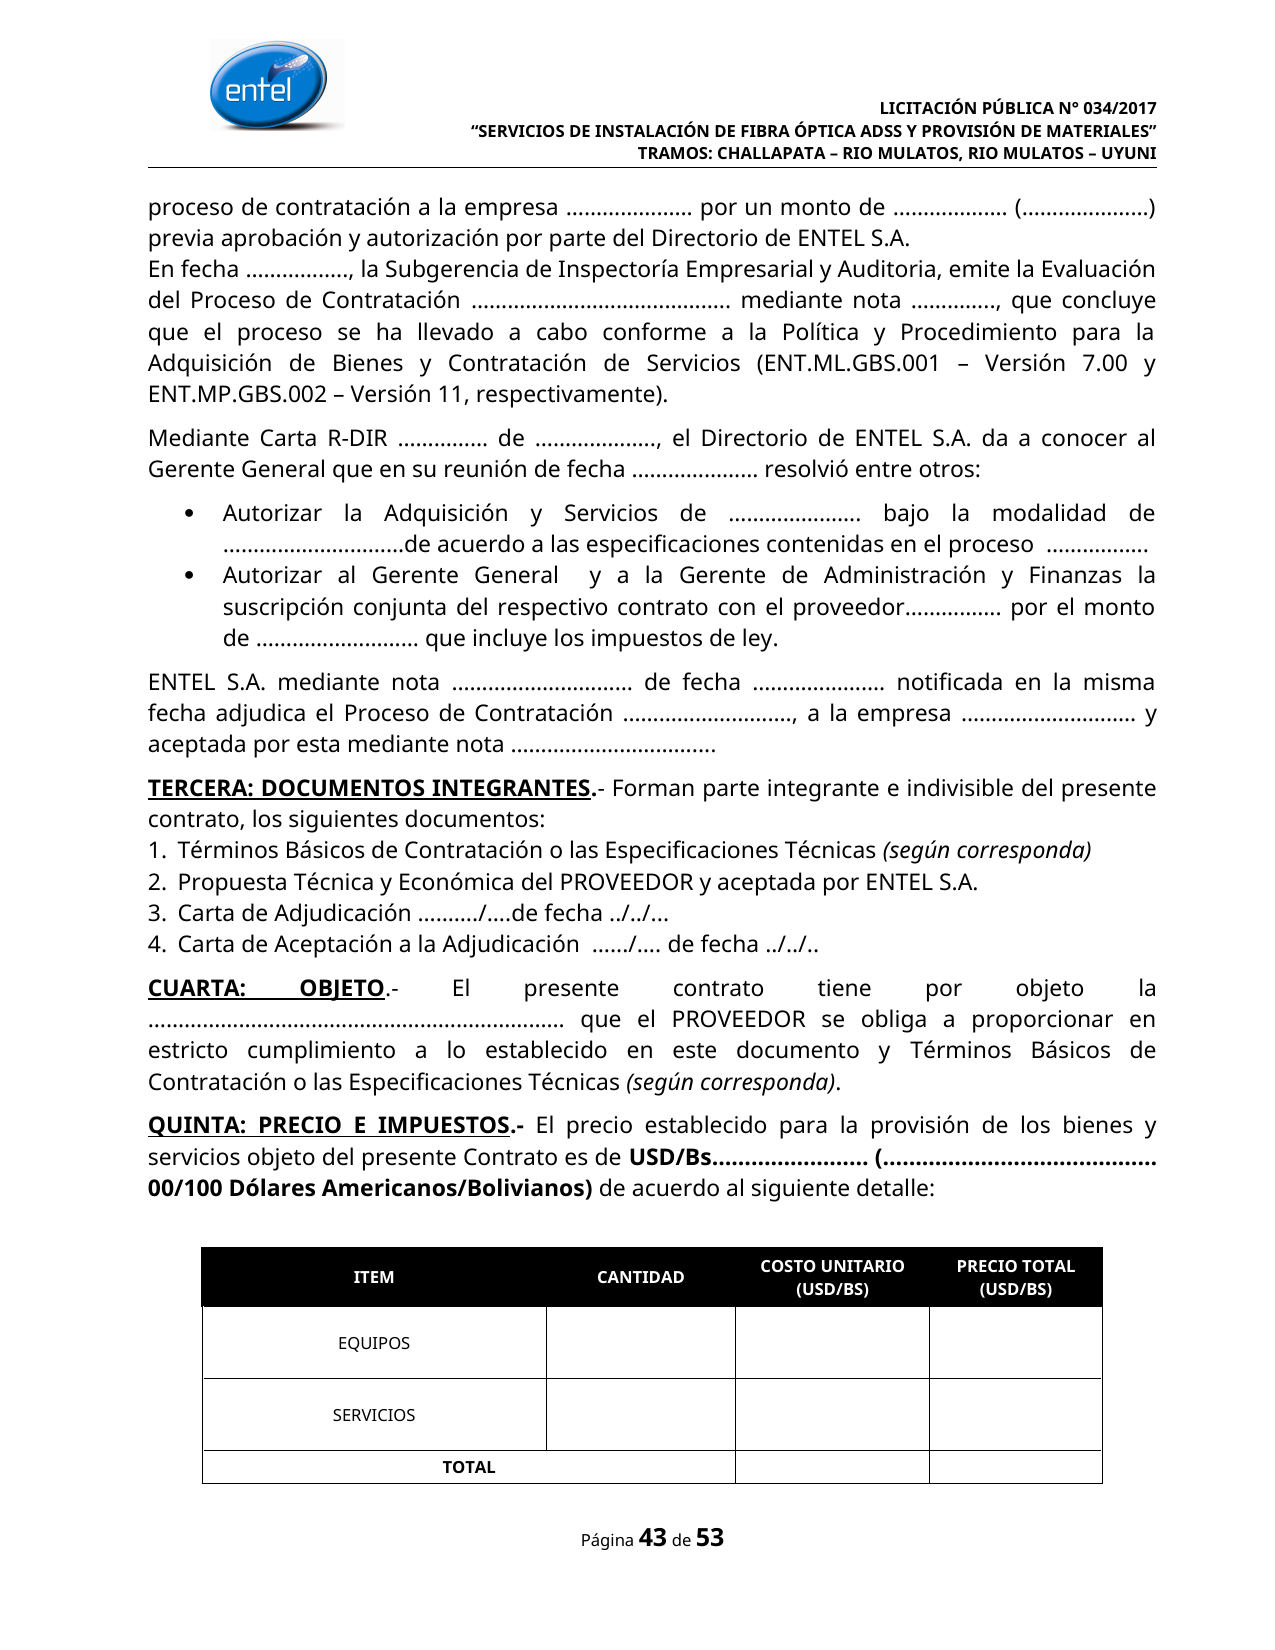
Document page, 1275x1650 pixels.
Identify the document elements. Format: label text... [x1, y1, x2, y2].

table_header COSTO UNITARIO (USD/BS) [737, 1247, 929, 1306]
table_cell [930, 1378, 1102, 1450]
table_header CANTIDAD [547, 1249, 735, 1306]
text 3. Carta de Adjudicación ………./….de fecha ../../... [148, 897, 1157, 928]
text Mediante Carta R-DIR …………… de ……………….., el Directorio de ENTEL S.A. da a conocer al Gerente General que en su reunión de fecha ………………… resolvió entre otros: [148, 422, 1157, 484]
text TERCERA: DOCUMENTOS INTEGRANTES.- Forman parte integrante e indivisible del presente contrato, los siguientes documentos: [148, 772, 1157, 834]
text 4. Carta de Aceptación a la Adjudicación ….../…. de fecha ../../.. [148, 928, 1157, 959]
text 2. Propuesta Técnica y Económica del PROVEEDOR y aceptada por ENTEL S.A. [148, 866, 1157, 897]
table_cell TOTAL [203, 1451, 735, 1483]
table_cell [547, 1307, 735, 1378]
table_header ITEM [203, 1249, 545, 1306]
text 1. Términos Básicos de Contratación o las Especificaciones Técnicas (según corresponda) [148, 834, 1157, 866]
table_cell [547, 1379, 735, 1450]
table_cell [930, 1450, 1102, 1483]
table_cell [736, 1307, 929, 1378]
table_cell SERVICIOS [203, 1379, 546, 1450]
text CUARTA: OBJETO.- El presente contrato tiene por objeto la …………………………………………………………… que el PROVEEDOR se obliga a proporcionar en estricto cumplimiento a lo establecido en este documento y Términos Básicos de Contratación o las Especificaciones Técnicas (según corresponda). [148, 972, 1157, 1097]
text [148, 191, 1157, 253]
text ENTEL S.A. mediante nota ………………………… de fecha …………………. notificada en la misma fecha adjudica el Proceso de Contratación ………………………., a la empresa ……………………….. y aceptada por esta mediante nota ………………………….... [148, 666, 1157, 759]
text En fecha …………….., la Subgerencia de Inspectoría Empresarial y Auditoria, emite la Evaluación del Proceso de Contratación …………………………..……….. mediante nota ………….., que concluye que el proceso se ha llevado a cabo conforme a la Política y Procedimiento para la Adquisición de Bienes y Contratación de Servicios (ENT.ML.GBS.001 – Versión 7.00 y ENT.MP.GBS.002 – Versión 11, respectivamente). [148, 253, 1157, 409]
table_cell EQUIPOS [203, 1307, 546, 1378]
table_cell [930, 1307, 1102, 1378]
text QUINTA: PRECIO E IMPUESTOS.- El precio establecido para la provisión de los bienes y servicios objeto del presente Contrato es de USD/Bs…………………… (……………………………………00/100 Dólares Americanos/Bolivianos) de acuerdo al siguiente detalle: [148, 1109, 1157, 1203]
table_cell [736, 1451, 929, 1483]
list Autorizar la Adquisición y Servicios de …………………. bajo la modalidad de …………………………de acuerdo a las especificaciones contenidas en el proceso …………….. [185, 497, 1157, 559]
list Autorizar al Gerente General y a la Gerente de Administración y Finanzas la suscripción conjunta del respectivo contrato con el proveedor……………. por el monto de ……………………… que incluye los impuestos de ley. [185, 559, 1157, 653]
table_header PRECIO TOTAL (USD/BS) [929, 1247, 1101, 1306]
picture [209, 39, 345, 131]
table_cell [736, 1379, 929, 1450]
